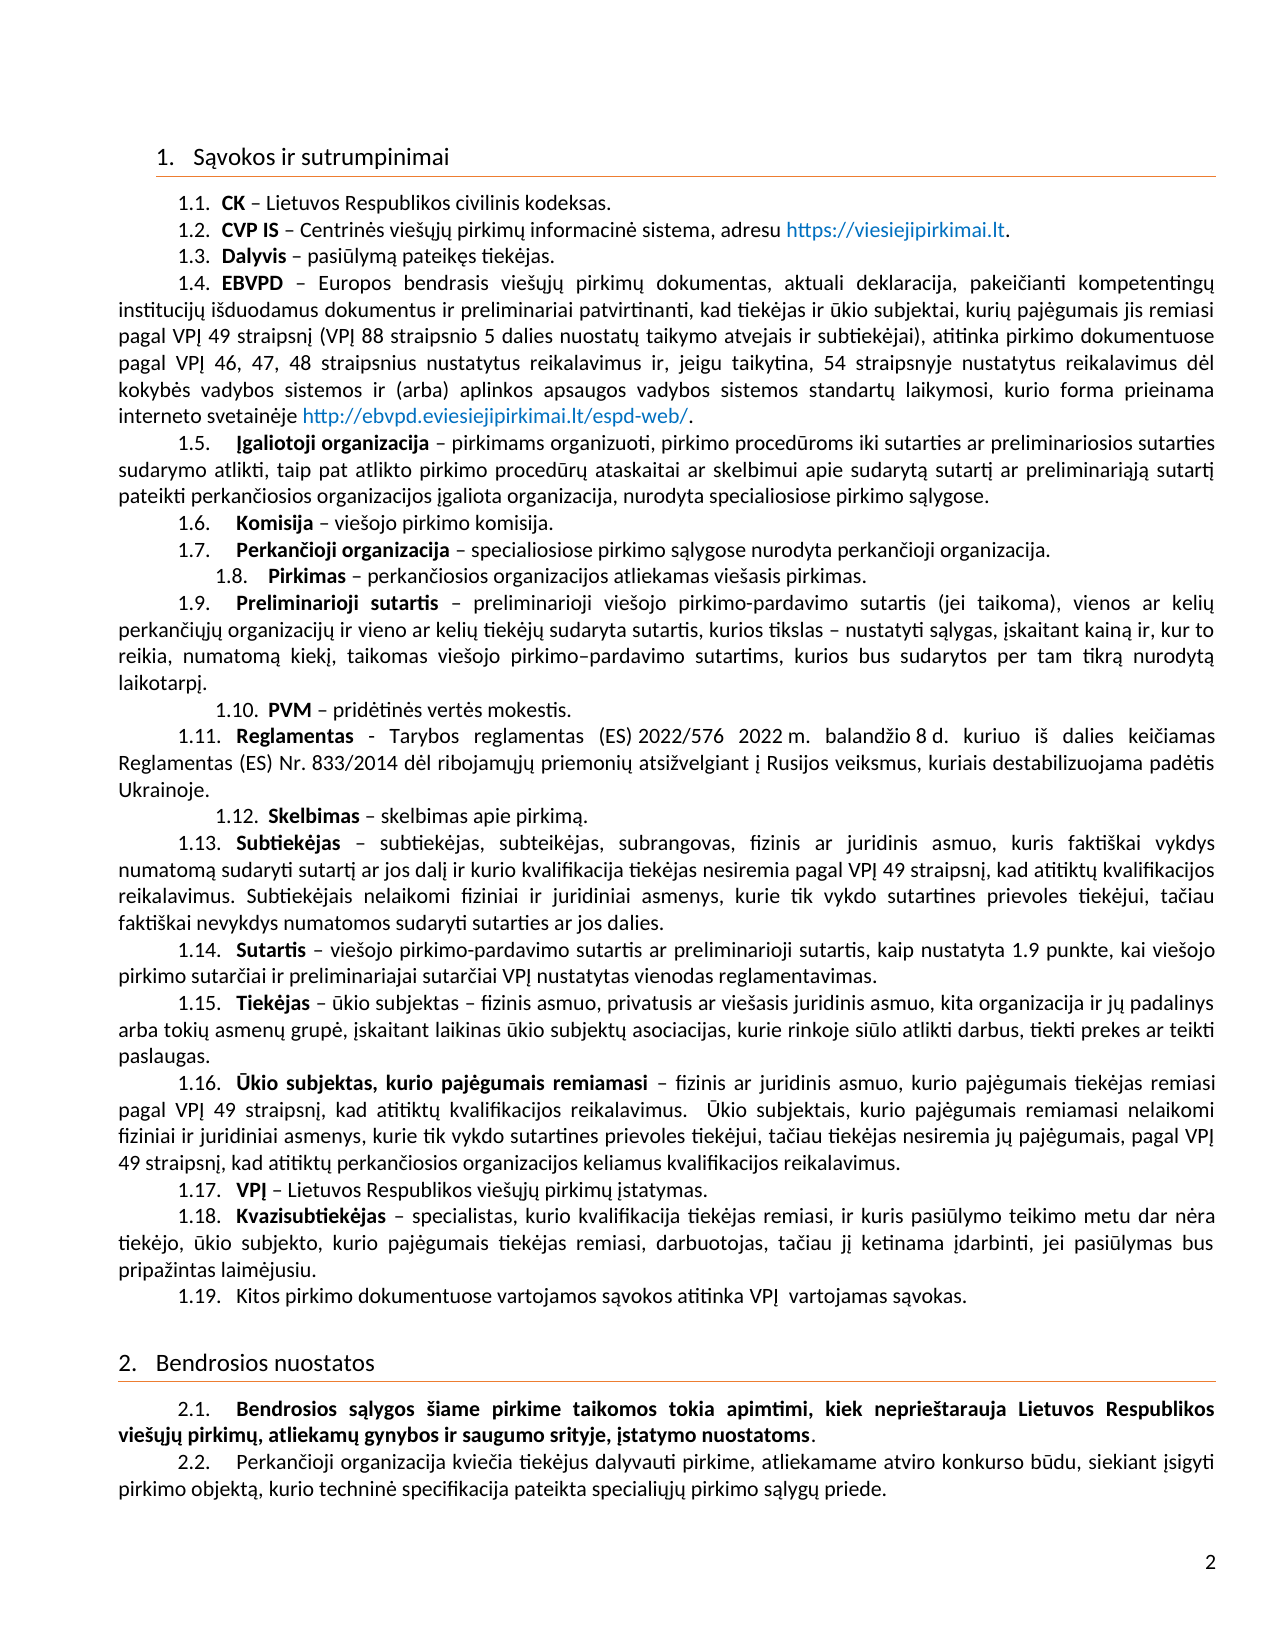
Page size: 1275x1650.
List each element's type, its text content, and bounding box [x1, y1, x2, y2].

list Bendrosios sąlygos šiame pirkime taikomos tokia apimtimi, kiek neprieštarauja Lietuvos Respublikos viešųjų pirkimų, atliekamų gynybos ir saugumo srityje, įstatymo nuostatoms. [118, 1395, 1216, 1448]
list Perkančioji organizacija – specialiosiose pirkimo sąlygose nurodyta perkančioji organizacija. [118, 536, 1216, 562]
list Kitos pirkimo dokumentuose vartojamos sąvokos atitinka VPĮ vartojamas sąvokas. [118, 1282, 1216, 1309]
list Tiekėjas – ūkio subjektas – fizinis asmuo, privatusis ar viešasis juridinis asmuo, kita organizacija ir jų padalinys arba tokių asmenų grupė, įskaitant laikinas ūkio subjektų asociacijas, kurie rinkoje siūlo atlikti darbus, tiekti prekes ar teikti paslaugas. [118, 989, 1216, 1069]
list CK – Lietuvos Respublikos civilinis kodeksas. [118, 189, 1216, 216]
list EBVPD – Europos bendrasis viešųjų pirkimų dokumentas, aktuali deklaracija, pakeičianti kompetentingų institucijų išduodamus dokumentus ir preliminariai patvirtinanti, kad tiekėjas ir ūkio subjektai, kurių pajėgumais jis remiasi pagal VPĮ 49 straipsnį (VPĮ 88 straipsnio 5 dalies nuostatų taikymo atvejais ir subtiekėjai), atitinka pirkimo dokumentuose pagal VPĮ 46, 47, 48 straipsnius nustatytus reikalavimus ir, jeigu taikytina, 54 straipsnyje nustatytus reikalavimus dėl kokybės vadybos sistemos ir (arba) aplinkos apsaugos vadybos sistemos standartų laikymosi, kurio forma prieinama interneto svetainėje http://ebvpd.eviesiejipirkimai.lt/espd-web/. [118, 269, 1216, 429]
list Skelbimas – skelbimas apie pirkimą. [193, 802, 1216, 829]
list Reglamentas - Tarybos reglamentas (ES) 2022/576 2022 m. balandžio 8 d. kuriuo iš dalies keičiamas Reglamentas (ES) Nr. 833/2014 dėl ribojamųjų priemonių atsižvelgiant į Rusijos veiksmus, kuriais destabilizuojama padėtis Ukrainoje. [118, 722, 1216, 802]
list Preliminarioji sutartis – preliminarioji viešojo pirkimo-pardavimo sutartis (jei taikoma), vienos ar kelių perkančiųjų organizacijų ir vieno ar kelių tiekėjų sudaryta sutartis, kurios tikslas – nustatyti sąlygas, įskaitant kainą ir, kur to reikia, numatomą kiekį, taikomas viešojo pirkimo–pardavimo sutartims, kurios bus sudarytos per tam tikrą nurodytą laikotarpį. [118, 589, 1216, 696]
list Komisija – viešojo pirkimo komisija. [118, 509, 1216, 536]
list Dalyvis – pasiūlymą pateikęs tiekėjas. [118, 242, 1216, 269]
list VPĮ – Lietuvos Respublikos viešųjų pirkimų įstatymas. [118, 1176, 1216, 1202]
list Perkančioji organizacija kviečia tiekėjus dalyvauti pirkime, atliekamame atviro konkurso būdu, siekiant įsigyti pirkimo objektą, kurio techninė specifikacija pateikta specialiųjų pirkimo sąlygų priede. [118, 1448, 1216, 1502]
list CVP IS – Centrinės viešųjų pirkimų informacinė sistema, adresu https://viesiejipirkimai.lt. [118, 216, 1216, 242]
list Įgaliotoji organizacija – pirkimams organizuoti, pirkimo procedūroms iki sutarties ar preliminariosios sutarties sudarymo atlikti, taip pat atlikto pirkimo procedūrų ataskaitai ar skelbimui apie sudarytą sutartį ar preliminariąją sutartį pateikti perkančiosios organizacijos įgaliota organizacija, nurodyta specialiosiose pirkimo sąlygose. [118, 429, 1216, 509]
list Ūkio subjektas, kurio pajėgumais remiamasi – fizinis ar juridinis asmuo, kurio pajėgumais tiekėjas remiasi pagal VPĮ 49 straipsnį, kad atitiktų kvalifikacijos reikalavimus. Ūkio subjektais, kurio pajėgumais remiamasi nelaikomi fiziniai ir juridiniai asmenys, kurie tik vykdo sutartines prievoles tiekėjui, tačiau tiekėjas nesiremia jų pajėgumais, pagal VPĮ 49 straipsnį, kad atitiktų perkančiosios organizacijos keliamus kvalifikacijos reikalavimus. [118, 1069, 1216, 1176]
list PVM – pridėtinės vertės mokestis. [193, 696, 1216, 722]
list Sutartis – viešojo pirkimo-pardavimo sutartis ar preliminarioji sutartis, kaip nustatyta 1.9 punkte, kai viešojo pirkimo sutarčiai ir preliminariajai sutarčiai VPĮ nustatytas vienodas reglamentavimas. [118, 936, 1216, 989]
list Kvazisubtiekėjas – specialistas, kurio kvalifikacija tiekėjas remiasi, ir kuris pasiūlymo teikimo metu dar nėra tiekėjo, ūkio subjekto, kurio pajėgumais tiekėjas remiasi, darbuotojas, tačiau jį ketinama įdarbinti, jei pasiūlymas bus pripažintas laimėjusiu. [118, 1202, 1216, 1282]
subtitle Sąvokos ir sutrumpinimai [156, 141, 1216, 176]
list Pirkimas – perkančiosios organizacijos atliekamas viešasis pirkimas. [193, 562, 1216, 589]
list Subtiekėjas – subtiekėjas, subteikėjas, subrangovas, fizinis ar juridinis asmuo, kuris faktiškai vykdys numatomą sudaryti sutartį ar jos dalį ir kurio kvalifikacija tiekėjas nesiremia pagal VPĮ 49 straipsnį, kad atitiktų kvalifikacijos reikalavimus. Subtiekėjais nelaikomi fiziniai ir juridiniai asmenys, kurie tik vykdo sutartines prievoles tiekėjui, tačiau faktiškai nevykdys numatomos sudaryti sutarties ar jos dalies. [118, 829, 1216, 936]
subtitle Bendrosios nuostatos [118, 1347, 1216, 1381]
